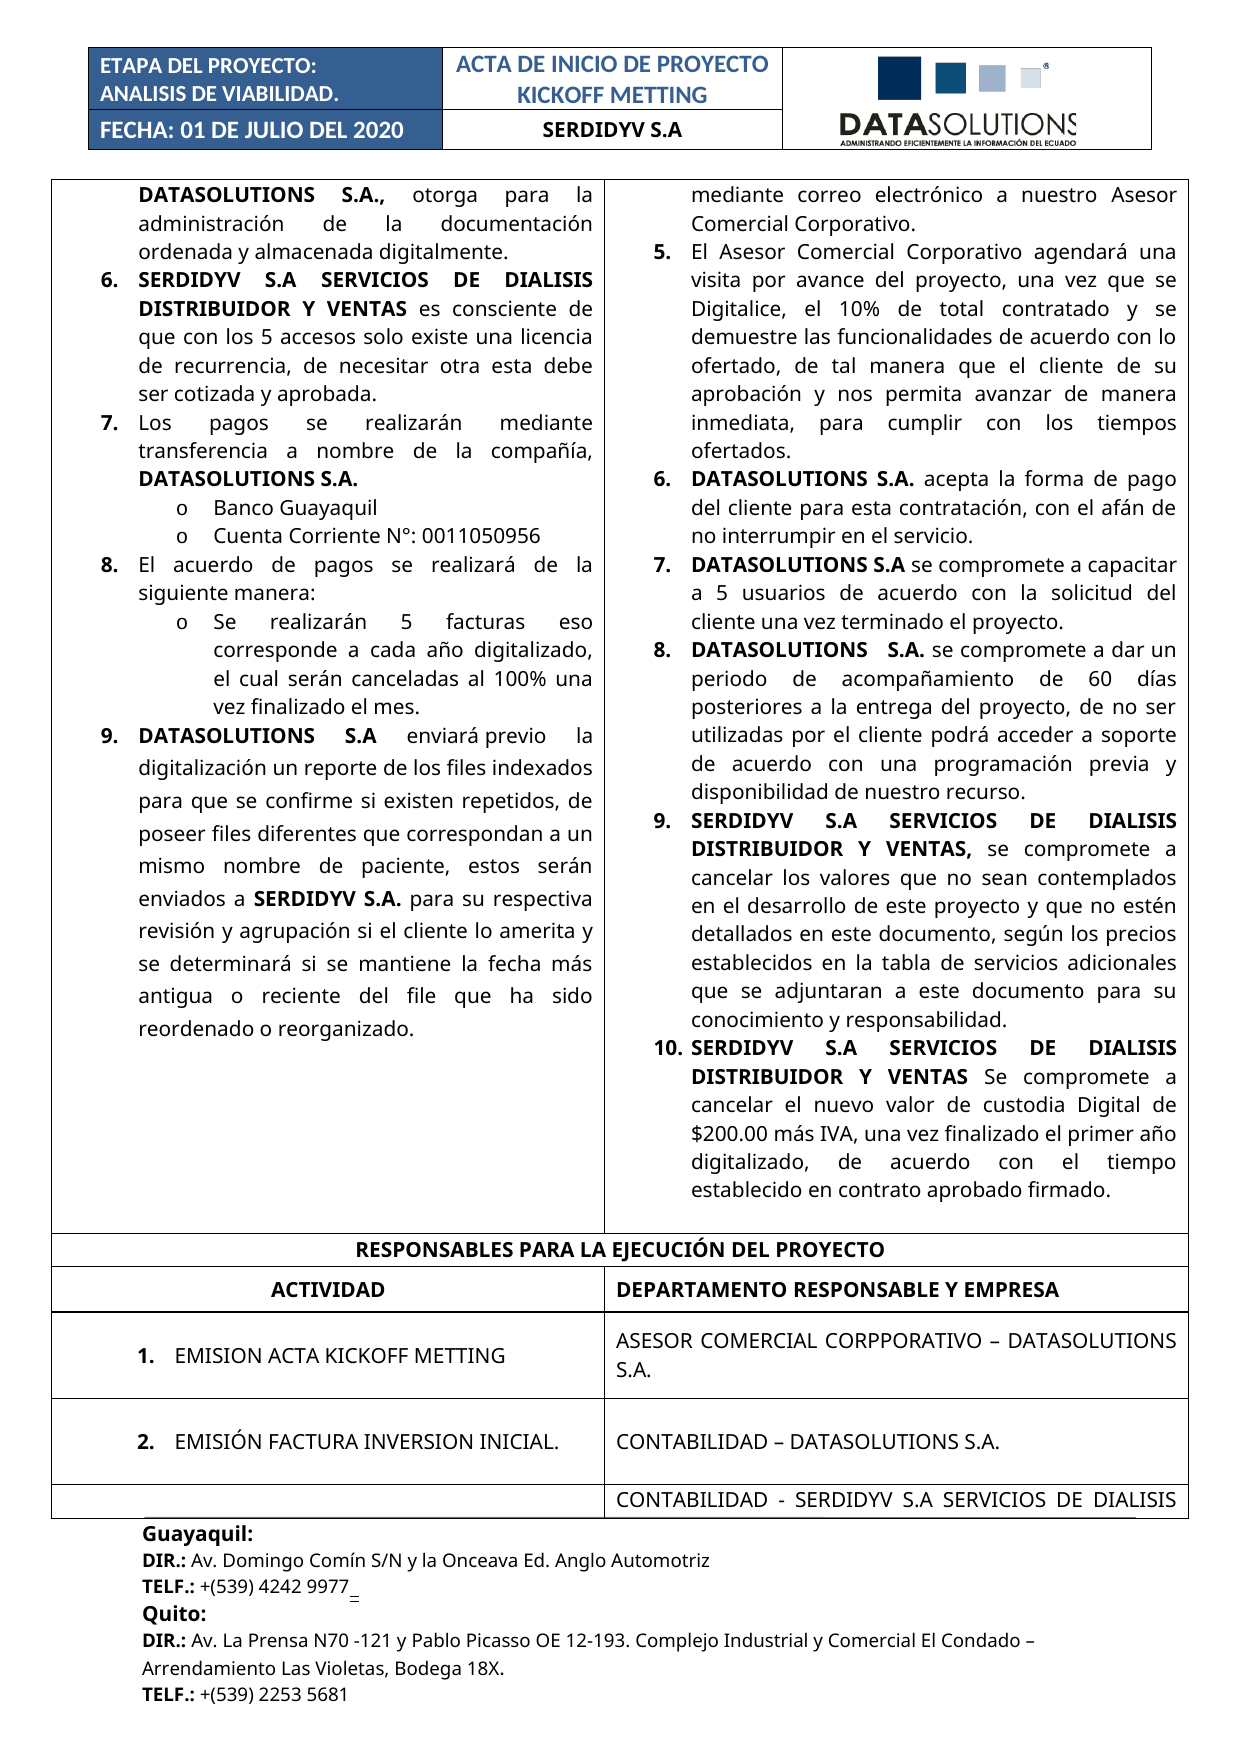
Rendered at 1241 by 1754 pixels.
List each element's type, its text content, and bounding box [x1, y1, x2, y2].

picture [838, 52, 1077, 147]
table_cell EMISION ACTA KICKOFF METTING [52, 1313, 604, 1398]
table_cell ASESOR COMERCIAL CORPPORATIVO – DATASOLUTIONS S.A. [605, 1313, 1188, 1398]
table_cell CONTABILIDAD - SERDIDYV S.A SERVICIOS DE DIALISIS DISTRIBUIDOR Y VENTAS [605, 1485, 1188, 1518]
table_cell PAGO DE LA FACTURA [52, 1485, 604, 1518]
table_cell EMISIÓN FACTURA INVERSION INICIAL. [52, 1399, 604, 1484]
table_cell DEPARTAMENTO RESPONSABLE Y EMPRESA [605, 1267, 1188, 1311]
table_cell CONTABILIDAD – DATASOLUTIONS S.A. [605, 1399, 1188, 1484]
table_cell ACTIVIDAD [52, 1267, 604, 1311]
table_cell RESPONSABLES PARA LA EJECUCIÓN DEL PROYECTO [52, 1234, 1188, 1266]
